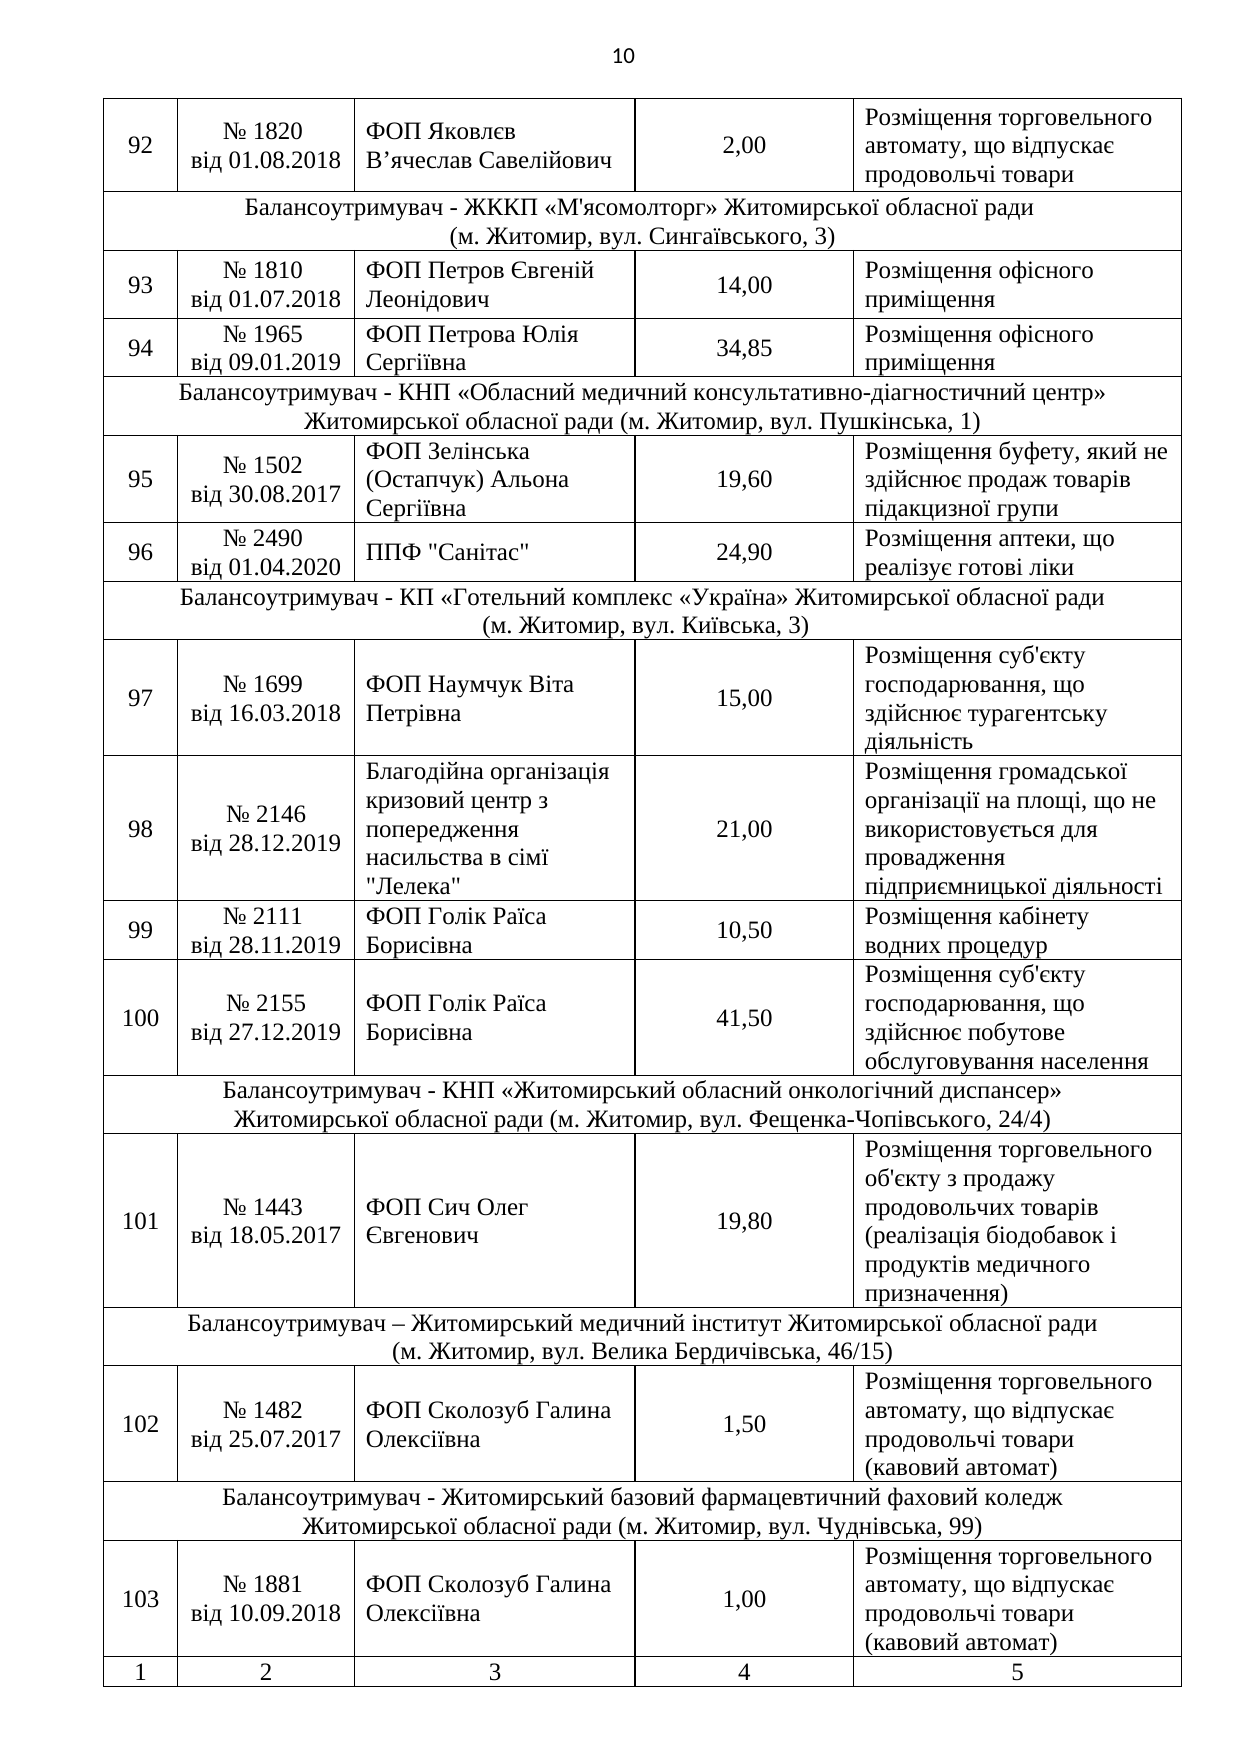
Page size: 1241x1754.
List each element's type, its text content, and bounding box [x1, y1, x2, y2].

table_cell 15,00 [636, 640, 853, 755]
table_cell ФОП Сколозуб Галина Олексіївна [355, 1366, 634, 1481]
table_cell 19,80 [636, 1134, 853, 1307]
table_cell ФОП Сколозуб Галина Олексіївна [355, 1541, 634, 1656]
table_cell 103 [104, 1541, 177, 1656]
table_cell 10,50 [636, 901, 853, 958]
table_cell 21,00 [636, 756, 853, 900]
table_cell 98 [104, 756, 177, 900]
table_cell № 1699 від 16.03.2018 [178, 640, 354, 755]
table_cell 1,50 [636, 1366, 853, 1481]
table_cell № 1820 від 01.08.2018 [178, 99, 354, 191]
table_cell 92 [104, 99, 177, 191]
table_cell 101 [104, 1134, 177, 1307]
table_cell № 2490 від 01.04.2020 [178, 523, 354, 581]
table_cell Розміщення суб'єкту господарювання, що здійснює турагентську діяльність [854, 640, 1181, 755]
table_cell № 2155 від 27.12.2019 [178, 960, 354, 1074]
table_cell 2 [178, 1657, 354, 1686]
table_cell № 1443 від 18.05.2017 [178, 1134, 354, 1307]
table_cell 95 [104, 436, 177, 522]
table_cell 100 [104, 960, 177, 1074]
table_cell 5 [854, 1657, 1181, 1686]
table_cell 14,00 [636, 251, 853, 318]
table_cell ППФ "Санітас" [355, 523, 634, 581]
table_cell 1 [104, 1657, 177, 1686]
table_cell Розміщення офісного приміщення [854, 251, 1181, 318]
table_cell Розміщення торговельного об'єкту з продажу продовольчих товарів (реалізація біодобавок і продуктів медичного призначення) [854, 1134, 1181, 1307]
table_cell 4 [636, 1657, 853, 1686]
table_cell 94 [104, 319, 177, 376]
table_cell 97 [104, 640, 177, 755]
table_cell Розміщення аптеки, що реалізує готові ліки [854, 523, 1181, 581]
table_cell Розміщення суб'єкту господарювання, що здійснює побутове обслуговування населення [854, 960, 1181, 1074]
table_cell № 2146 від 28.12.2019 [178, 756, 354, 900]
table_cell 99 [104, 901, 177, 958]
table_cell Балансоутримувач - КП «Готельний комплекс «Україна» Житомирської обласної ради (м. Житомир, вул. Київська, 3) [104, 582, 1181, 639]
table_cell № 1965 від 09.01.2019 [178, 319, 354, 376]
table_cell ФОП Сич Олег Євгенович [355, 1134, 634, 1307]
table_cell 2,00 [636, 99, 853, 191]
table_cell 19,60 [636, 436, 853, 522]
table_cell № 1482 від 25.07.2017 [178, 1366, 354, 1481]
table_cell 3 [355, 1657, 634, 1686]
table_cell Розміщення кабінету водних процедур [854, 901, 1181, 958]
table_cell Балансоутримувач - КНП «Обласний медичний консультативно-діагностичний центр» Житомирської обласної ради (м. Житомир, вул. Пушкінська, 1) [104, 377, 1181, 435]
table_cell Балансоутримувач - ЖККП «М'ясомолторг» Житомирської обласної ради (м. Житомир, вул. Сингаївського, 3) [104, 192, 1181, 250]
table_cell № 1810 від 01.07.2018 [178, 251, 354, 318]
table_cell Розміщення буфету, який не здійснює продаж товарів підакцизної групи [854, 436, 1181, 522]
table_cell Розміщення торговельного автомату, що відпускає продовольчі товари (кавовий автомат) [854, 1366, 1181, 1481]
table_cell 102 [104, 1366, 177, 1481]
table_cell Балансоутримувач - Житомирський базовий фармацевтичний фаховий коледж Житомирської обласної ради (м. Житомир, вул. Чуднівська, 99) [104, 1482, 1181, 1540]
table_cell ФОП Голік Раїса Борисівна [355, 901, 634, 958]
table_cell Розміщення громадської організації на площі, що не використовується для провадження підприємницької діяльності [854, 756, 1181, 900]
table_cell ФОП Зелінська (Остапчук) Альона Сергіївна [355, 436, 634, 522]
table_cell № 1881 від 10.09.2018 [178, 1541, 354, 1656]
table_cell № 2111 від 28.11.2019 [178, 901, 354, 958]
table_cell ФОП Петров Євгеній Леонідович [355, 251, 634, 318]
table_cell 93 [104, 251, 177, 318]
table_cell 96 [104, 523, 177, 581]
table_cell ФОП Наумчук Віта Петрівна [355, 640, 634, 755]
table_cell 41,50 [636, 960, 853, 1074]
table_cell Благодійна організація кризовий центр з попередження насильства в сімї "Лелека" [355, 756, 634, 900]
table_cell № 1502 від 30.08.2017 [178, 436, 354, 522]
table_cell 24,90 [636, 523, 853, 581]
table_cell Балансоутримувач – Житомирський медичний інститут Житомирської обласної ради (м. Житомир, вул. Велика Бердичівська, 46/15) [104, 1308, 1181, 1365]
table_cell Розміщення торговельного автомату, що відпускає продовольчі товари (кавовий автомат) [854, 1541, 1181, 1656]
table_cell Розміщення торговельного автомату, що відпускає продовольчі товари [854, 99, 1181, 191]
table_cell Розміщення офісного приміщення [854, 319, 1181, 376]
table_cell 34,85 [636, 319, 853, 376]
table_cell ФОП Петрова Юлія Сергіївна [355, 319, 634, 376]
table_cell ФОП Голік Раїса Борисівна [355, 960, 634, 1074]
table_cell ФОП Яковлєв В’ячеслав Савелійович [355, 99, 634, 191]
table_cell 1,00 [636, 1541, 853, 1656]
table_cell Балансоутримувач - КНП «Житомирський обласний онкологічний диспансер» Житомирської обласної ради (м. Житомир, вул. Фещенка-Чопівського, 24/4) [104, 1076, 1181, 1133]
